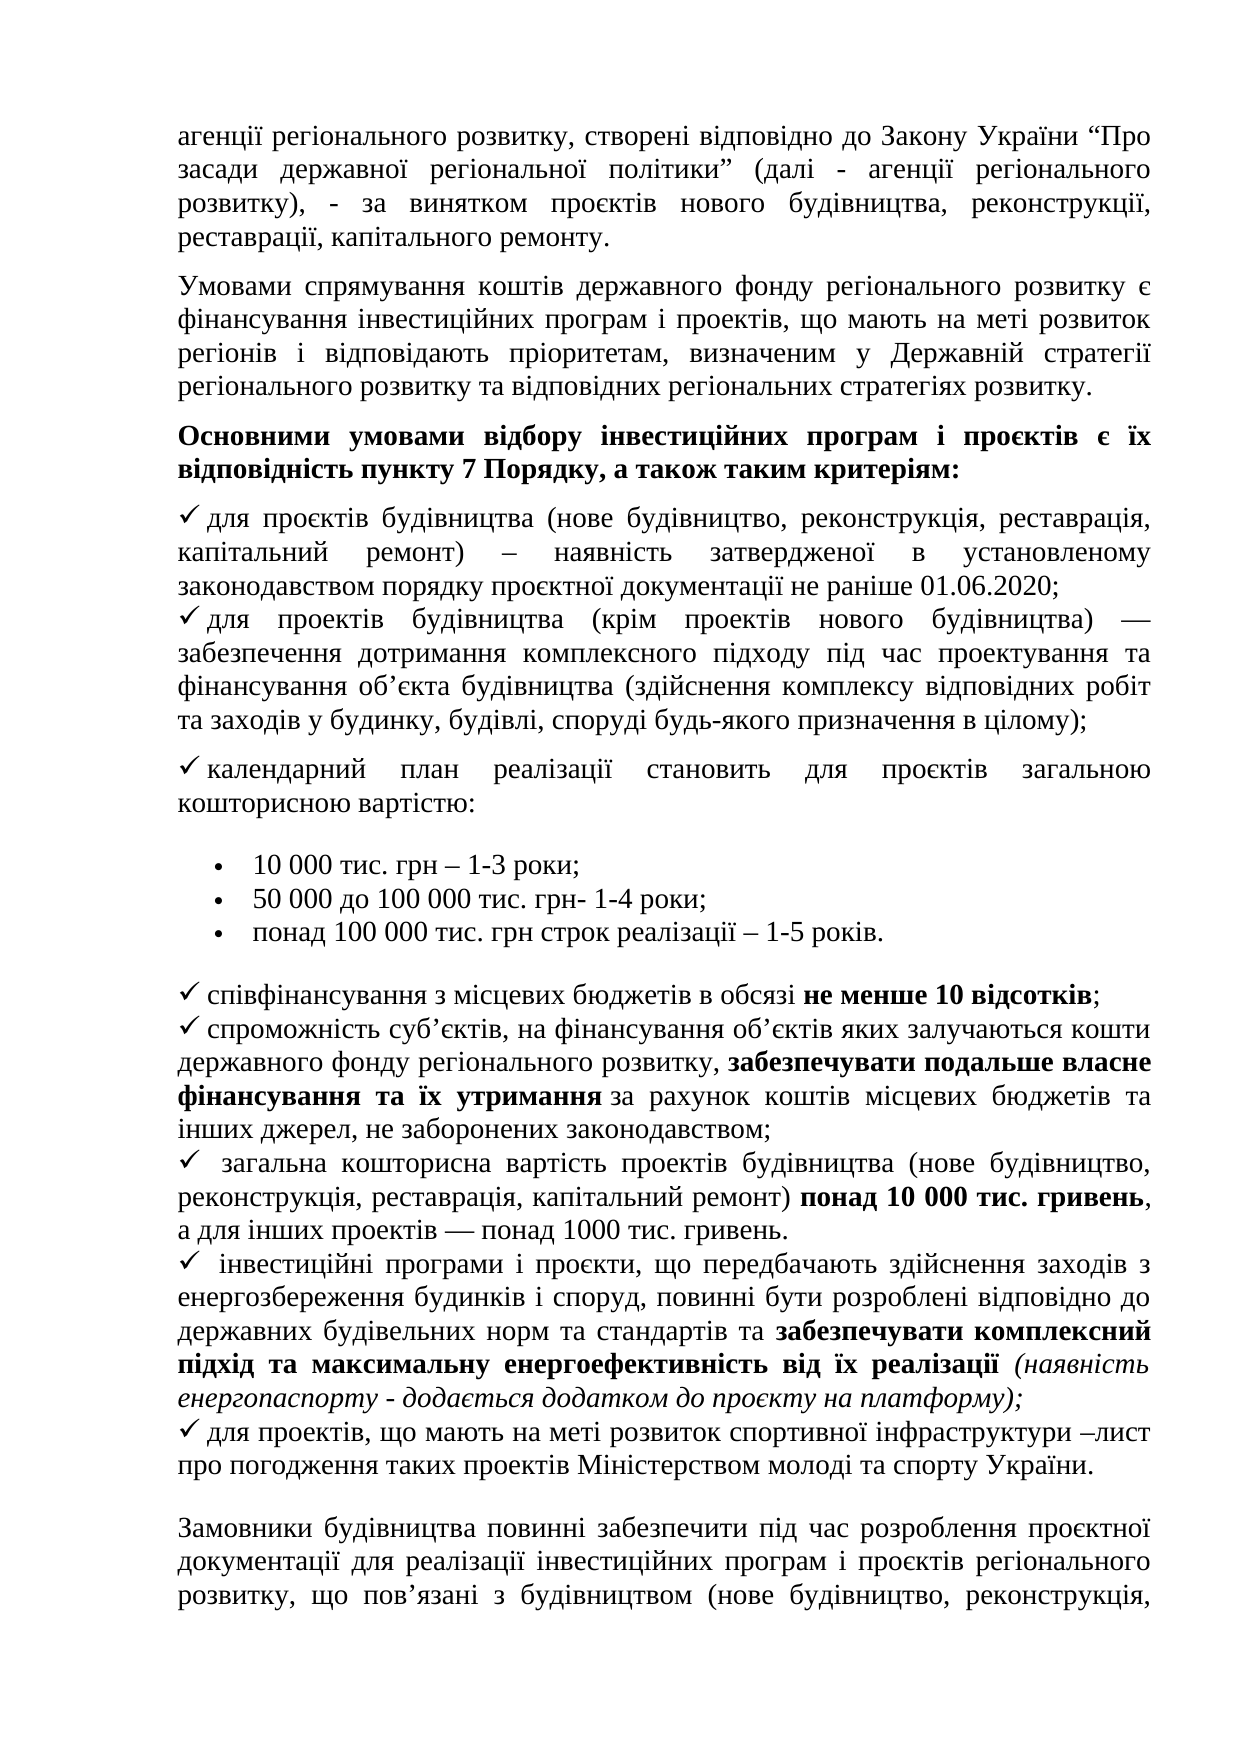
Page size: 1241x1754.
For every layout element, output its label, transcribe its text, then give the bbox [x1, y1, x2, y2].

text Основними умовами відбору інвестиційних програм і проєктів є їх відповідність пункту 7 Порядку, а також таким критеріям: [177, 418, 1152, 485]
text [177, 1510, 1152, 1611]
list календарний план реалізації становить для проєктів загальною кошторисною вартістю: [177, 751, 1152, 818]
list спроможність суб’єктів, на фінансування об’єктів яких залучаються кошти державного фонду регіонального розвитку, забезпечувати подальше власне фінансування та їх утримання за рахунок коштів місцевих бюджетів та інших джерел, не заборонених законодавством; [177, 1011, 1152, 1145]
list для проектів, що мають на меті розвиток спортивної інфраструктури –лист про погодження таких проектів Міністерством молоді та спорту України. [177, 1414, 1152, 1481]
list інвестиційні програми і проєкти, що передбачають здійснення заходів з енергозбереження будинків і споруд, повинні бути розроблені відповідно до державних будівельних норм та стандартів та забезпечувати комплексний підхід та максимальну енергоефективність від їх реалізації (наявність енергопаспорту - додається додатком до проєкту на платформу); [177, 1246, 1152, 1414]
text Умовами спрямування коштів державного фонду регіонального розвитку є фінансування інвестиційних програм і проектів, що мають на меті розвиток регіонів і відповідають пріоритетам, визначеним у Державній стратегії регіонального розвитку та відповідних регіональних стратегіях розвитку. [177, 268, 1152, 402]
list 50 000 до 100 000 тис. грн- 1-4 роки; [215, 881, 1152, 914]
list для проєктів будівництва (нове будівництво, реконструкція, реставрація, капітальний ремонт) – наявність затвердженої в установленому законодавством порядку проєктної документації не раніше 01.06.2020; [177, 500, 1152, 601]
list понад 100 000 тис. грн строк реалізації – 1-5 років. [215, 914, 1152, 948]
list співфінансування з місцевих бюджетів в обсязі не менше 10 відсотків; [177, 977, 1152, 1011]
text агенції регіонального розвитку, створені відповідно до Закону України “Про засади державної регіональної політики” (далі - агенції регіонального розвитку), - за винятком проєктів нового будівництва, реконструкції, реставрації, капітального ремонту. [177, 118, 1152, 252]
list 10 000 тис. грн – 1-3 роки; [215, 847, 1152, 881]
list для проектів будівництва (крім проектів нового будівництва) — забезпечення дотримання комплексного підходу під час проектування та фінансування об’єкта будівництва (здійснення комплексу відповідних робіт та заходів у будинку, будівлі, споруді будь-якого призначення в цілому); [177, 601, 1152, 735]
list загальна кошторисна вартість проектів будівництва (нове будівництво, реконструкція, реставрація, капітальний ремонт) понад 10 000 тис. гривень, а для інших проектів — понад 1000 тис. гривень. [177, 1145, 1152, 1246]
